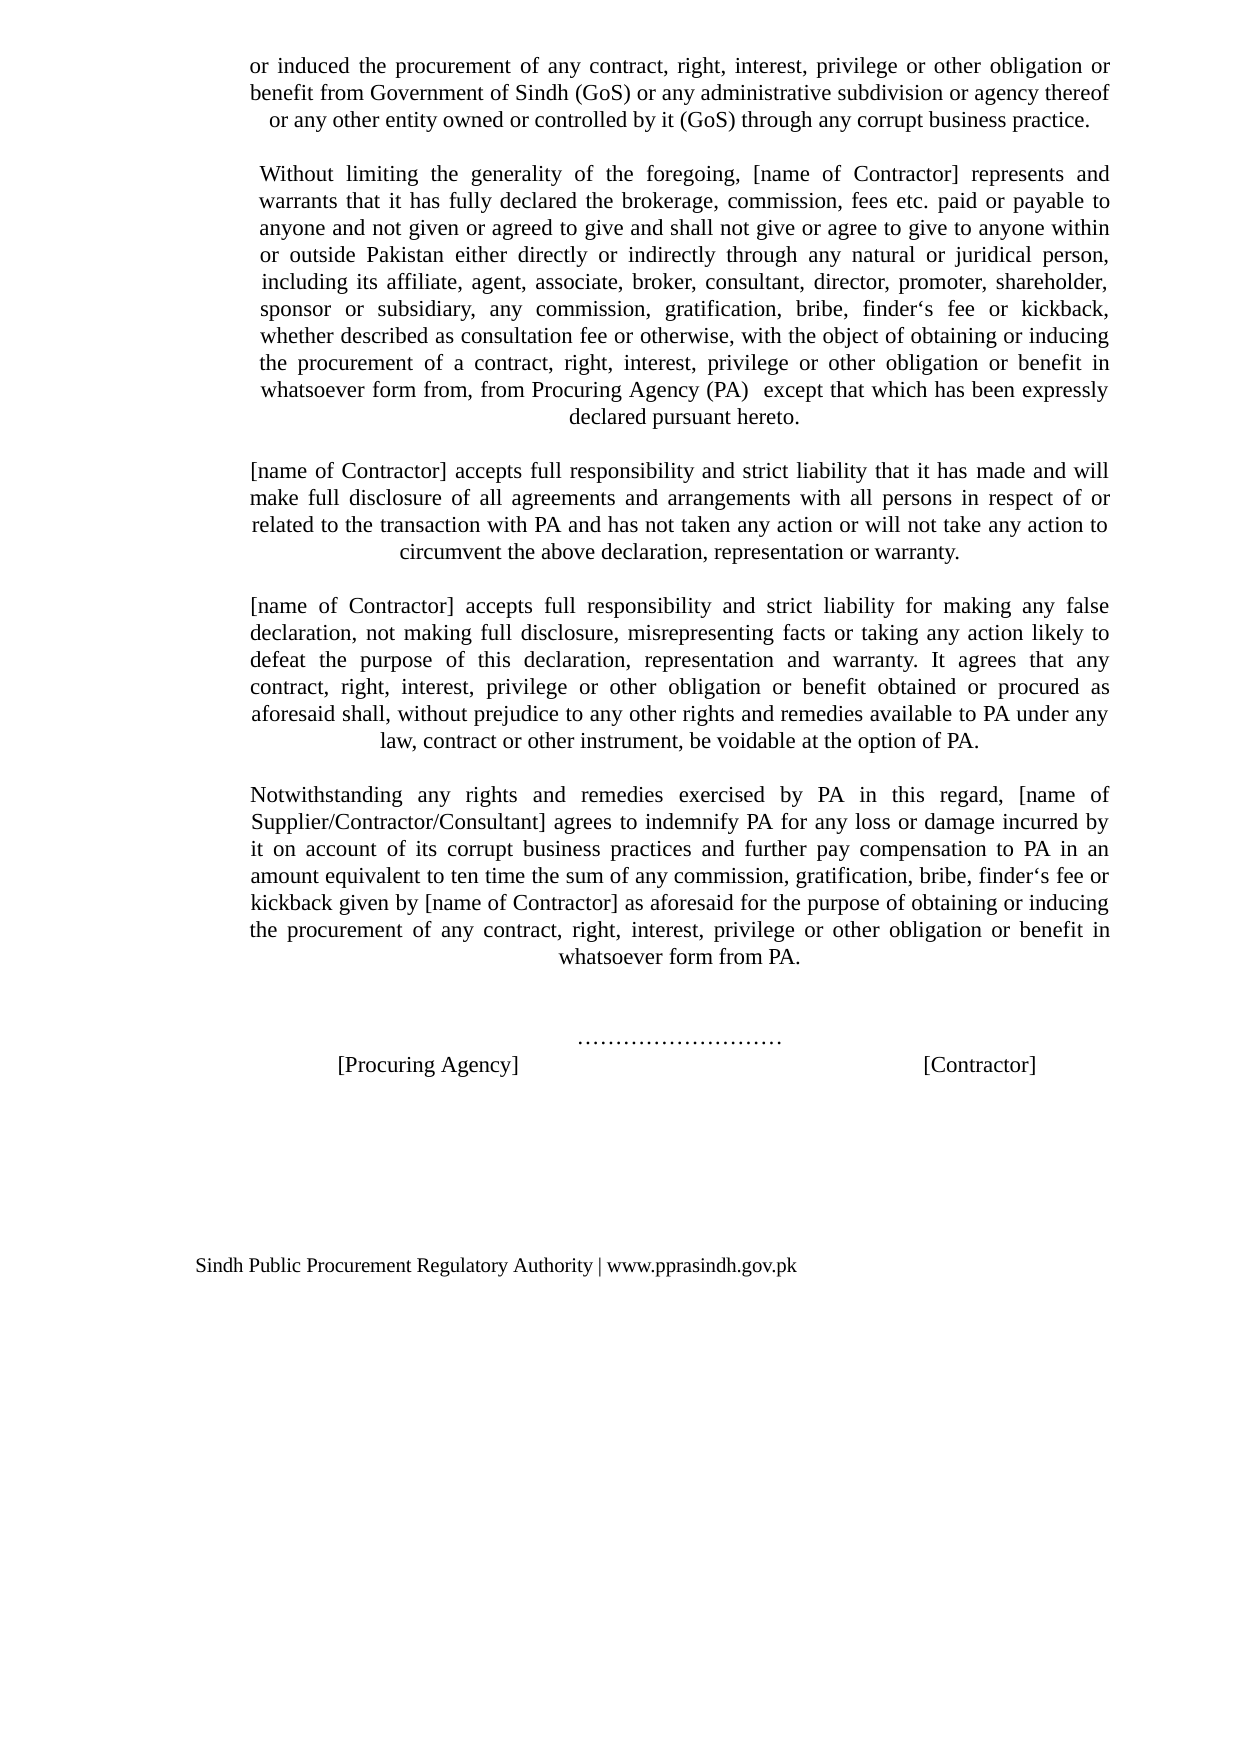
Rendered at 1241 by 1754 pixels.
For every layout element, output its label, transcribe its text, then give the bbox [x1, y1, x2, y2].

text circumvent the above declaration, representation or warranty. [225, 538, 1134, 565]
text contract, right, interest, privilege or other obligation or benefit obtained or procured as [225, 673, 1134, 700]
text benefit from Government of Sindh (GoS) or any administrative subdivision or agency thereof [225, 79, 1134, 106]
text or outside Pakistan either directly or indirectly through any natural or juridical person, [225, 241, 1134, 268]
text whatsoever form from PA. [225, 943, 1134, 970]
text related to the transaction with PA and has not taken any action or will not take any action to [225, 511, 1134, 538]
text whatsoever form from, from Procuring Agency (PA) except that which has been expressly [225, 376, 1134, 403]
text Supplier/Contractor/Consultant] agrees to indemnify PA for any loss or damage incurred by [225, 808, 1134, 835]
text Notwithstanding any rights and remedies exercised by PA in this regard, [name of [225, 779, 1134, 808]
text whether described as consultation fee or otherwise, with the object of obtaining or inducing [225, 322, 1134, 349]
text or any other entity owned or controlled by it (GoS) through any corrupt business practice. [225, 106, 1134, 133]
text amount equivalent to ten time the sum of any commission, gratification, bribe, finder‘s fee or [225, 862, 1134, 889]
text aforesaid shall, without prejudice to any other rights and remedies available to PA under any [225, 700, 1134, 727]
text declaration, not making full disclosure, misrepresenting facts or taking any action likely to [225, 619, 1134, 646]
text the procurement of a contract, right, interest, privilege or other obligation or benefit in [225, 349, 1134, 376]
text law, contract or other instrument, be voidable at the option of PA. [225, 727, 1134, 754]
text sponsor or subsidiary, any commission, gratification, bribe, finder‘s fee or kickback, [225, 295, 1134, 322]
text or induced the procurement of any contract, right, interest, privilege or other obligation or [225, 52, 1134, 79]
text kickback given by [name of Contractor] as aforesaid for the purpose of obtaining or inducing [225, 889, 1134, 916]
text [name of Contractor] accepts full responsibility and strict liability that it has made and will [225, 455, 1134, 484]
text anyone and not given or agreed to give and shall not give or agree to give to anyone within [225, 214, 1134, 241]
text [name of Contractor] accepts full responsibility and strict liability for making any false [225, 590, 1134, 619]
text [Procuring Agency] [Contractor] [225, 1051, 1134, 1078]
text Without limiting the generality of the foregoing, [name of Contractor] represents and [225, 158, 1134, 187]
text Sindh Public Procurement Regulatory Authority | www.pprasindh.gov.pk 32 [150, 1258, 1134, 1279]
text ……………………… [225, 1020, 1134, 1051]
text defeat the purpose of this declaration, representation and warranty. It agrees that any [225, 646, 1134, 673]
text declared pursuant hereto. [225, 403, 1134, 430]
text make full disclosure of all agreements and arrangements with all persons in respect of or [225, 484, 1134, 511]
text it on account of its corrupt business practices and further pay compensation to PA in an [225, 835, 1134, 862]
text warrants that it has fully declared the brokerage, commission, fees etc. paid or payable to [225, 187, 1134, 214]
text including its affiliate, agent, associate, broker, consultant, director, promoter, shareholder, [225, 268, 1134, 295]
text the procurement of any contract, right, interest, privilege or other obligation or benefit in [225, 916, 1134, 943]
